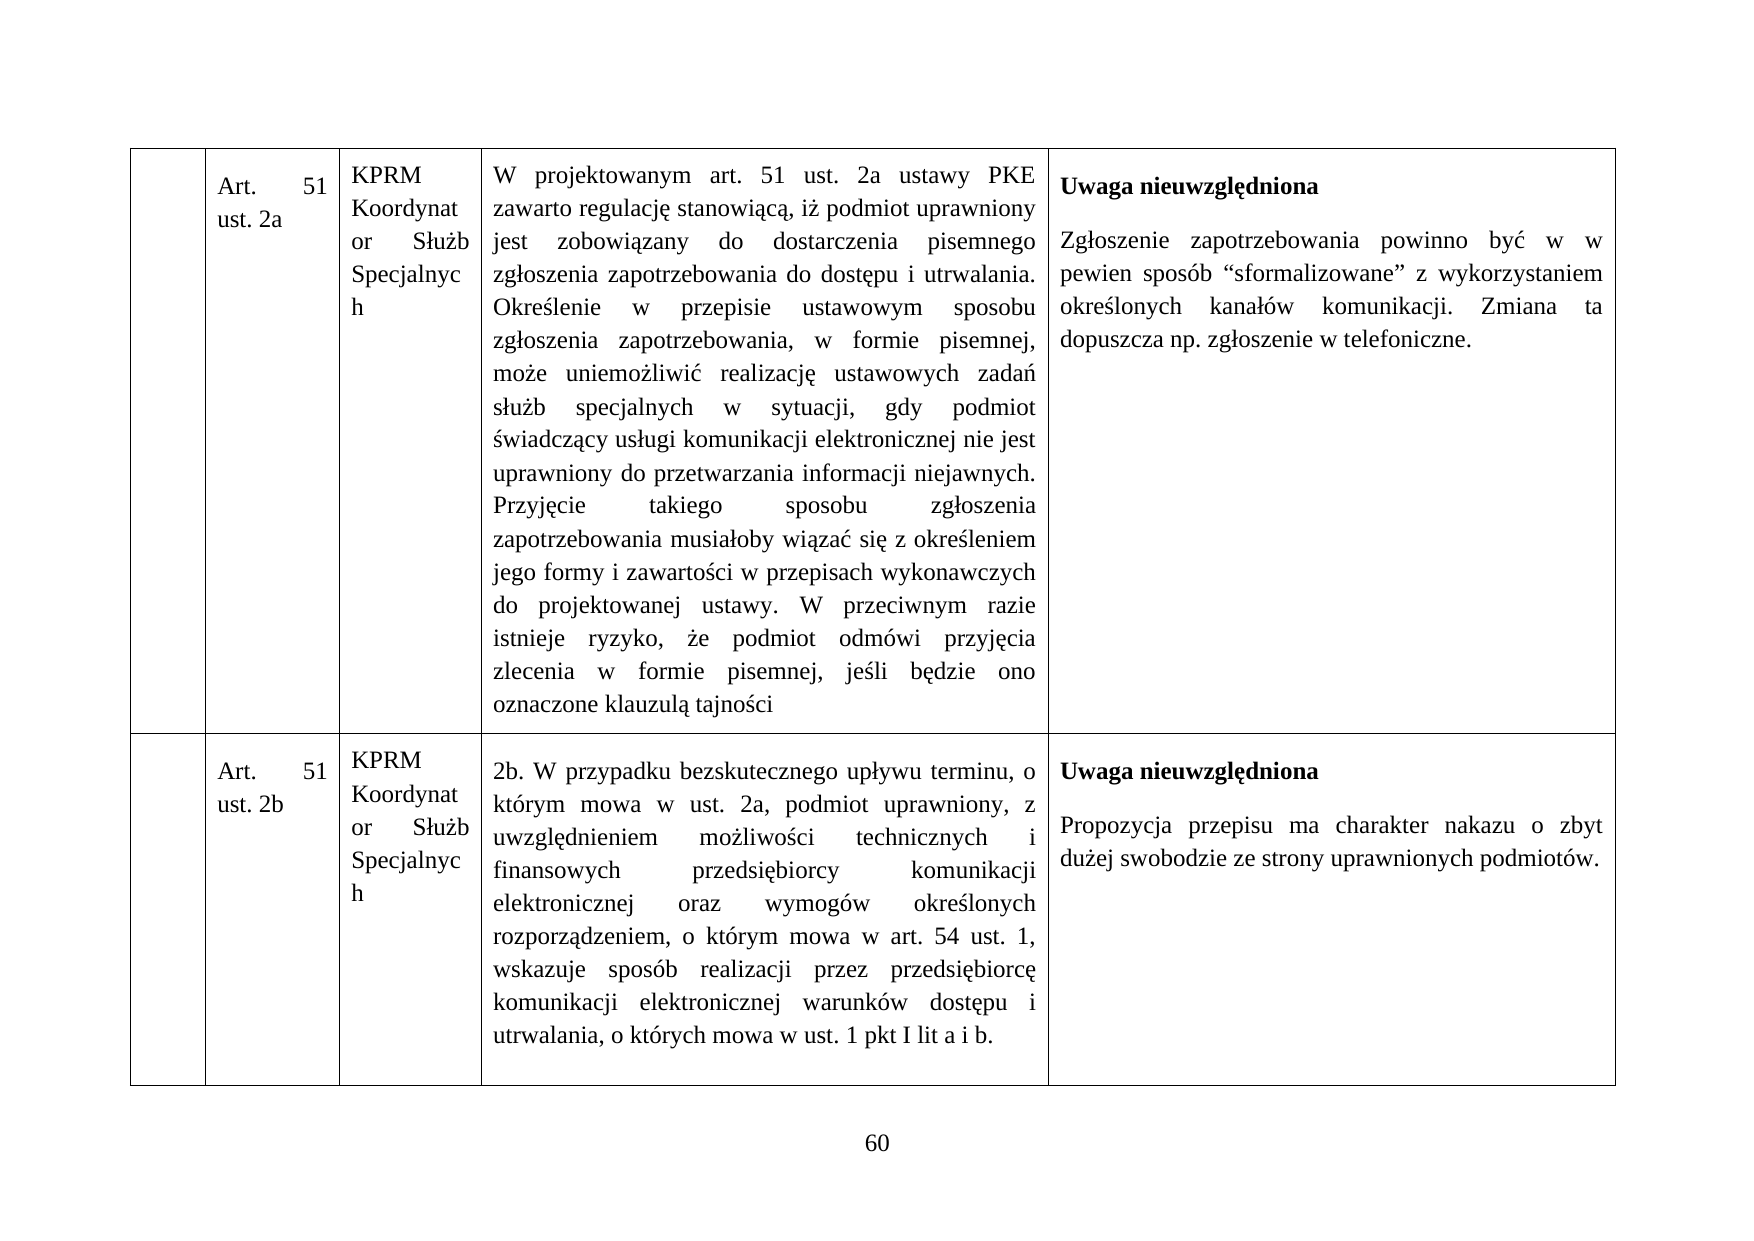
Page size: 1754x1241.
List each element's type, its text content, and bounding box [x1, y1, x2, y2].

table_cell Uwaga nieuwzględniona Propozycja przepisu ma charakter nakazu o zbyt dużej swobodzie ze strony uprawnionych podmiotów. [1049, 734, 1615, 1085]
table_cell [340, 734, 481, 1085]
table_cell KPRM Koordynator Służb Specjalnych [340, 149, 481, 733]
table_cell [131, 734, 205, 1085]
table_cell Art. 51 ust. 2a [206, 149, 339, 733]
table_cell Art. 51 ust. 2b [206, 734, 339, 1085]
table_cell [131, 149, 205, 733]
table_cell W projektowanym art. 51 ust. 2a ustawy PKE zawarto regulację stanowiącą, iż podmiot uprawniony jest zobowiązany do dostarczenia pisemnego zgłoszenia zapotrzebowania do dostępu i utrwalania. Określenie w przepisie ustawowym sposobu zgłoszenia zapotrzebowania, w formie pisemnej, może uniemożliwić realizację ustawowych zadań służb specjalnych w sytuacji, gdy podmiot świadczący usługi komunikacji elektronicznej nie jest uprawniony do przetwarzania informacji niejawnych. Przyjęcie takiego sposobu zgłoszenia zapotrzebowania musiałoby wiązać się z określeniem jego formy i zawartości w przepisach wykonawczych do projektowanej ustawy. W przeciwnym razie istnieje ryzyko, że podmiot odmówi przyjęcia zlecenia w formie pisemnej, jeśli będzie ono oznaczone klauzulą tajności [482, 149, 1048, 733]
table_cell Uwaga nieuwzględniona Zgłoszenie zapotrzebowania powinno być w w pewien sposób “sformalizowane” z wykorzystaniem określonych kanałów komunikacji. Zmiana ta dopuszcza np. zgłoszenie w telefoniczne. [1049, 149, 1615, 733]
table_cell 2b. W przypadku bezskutecznego upływu terminu, o którym mowa w ust. 2a, podmiot uprawniony, z uwzględnieniem możliwości technicznych i finansowych przedsiębiorcy komunikacji elektronicznej oraz wymogów określonych rozporządzeniem, o którym mowa w art. 54 ust. 1, wskazuje sposób realizacji przez przedsiębiorcę komunikacji elektronicznej warunków dostępu i utrwalania, o których mowa w ust. 1 pkt I lit a i b. [482, 734, 1048, 1085]
